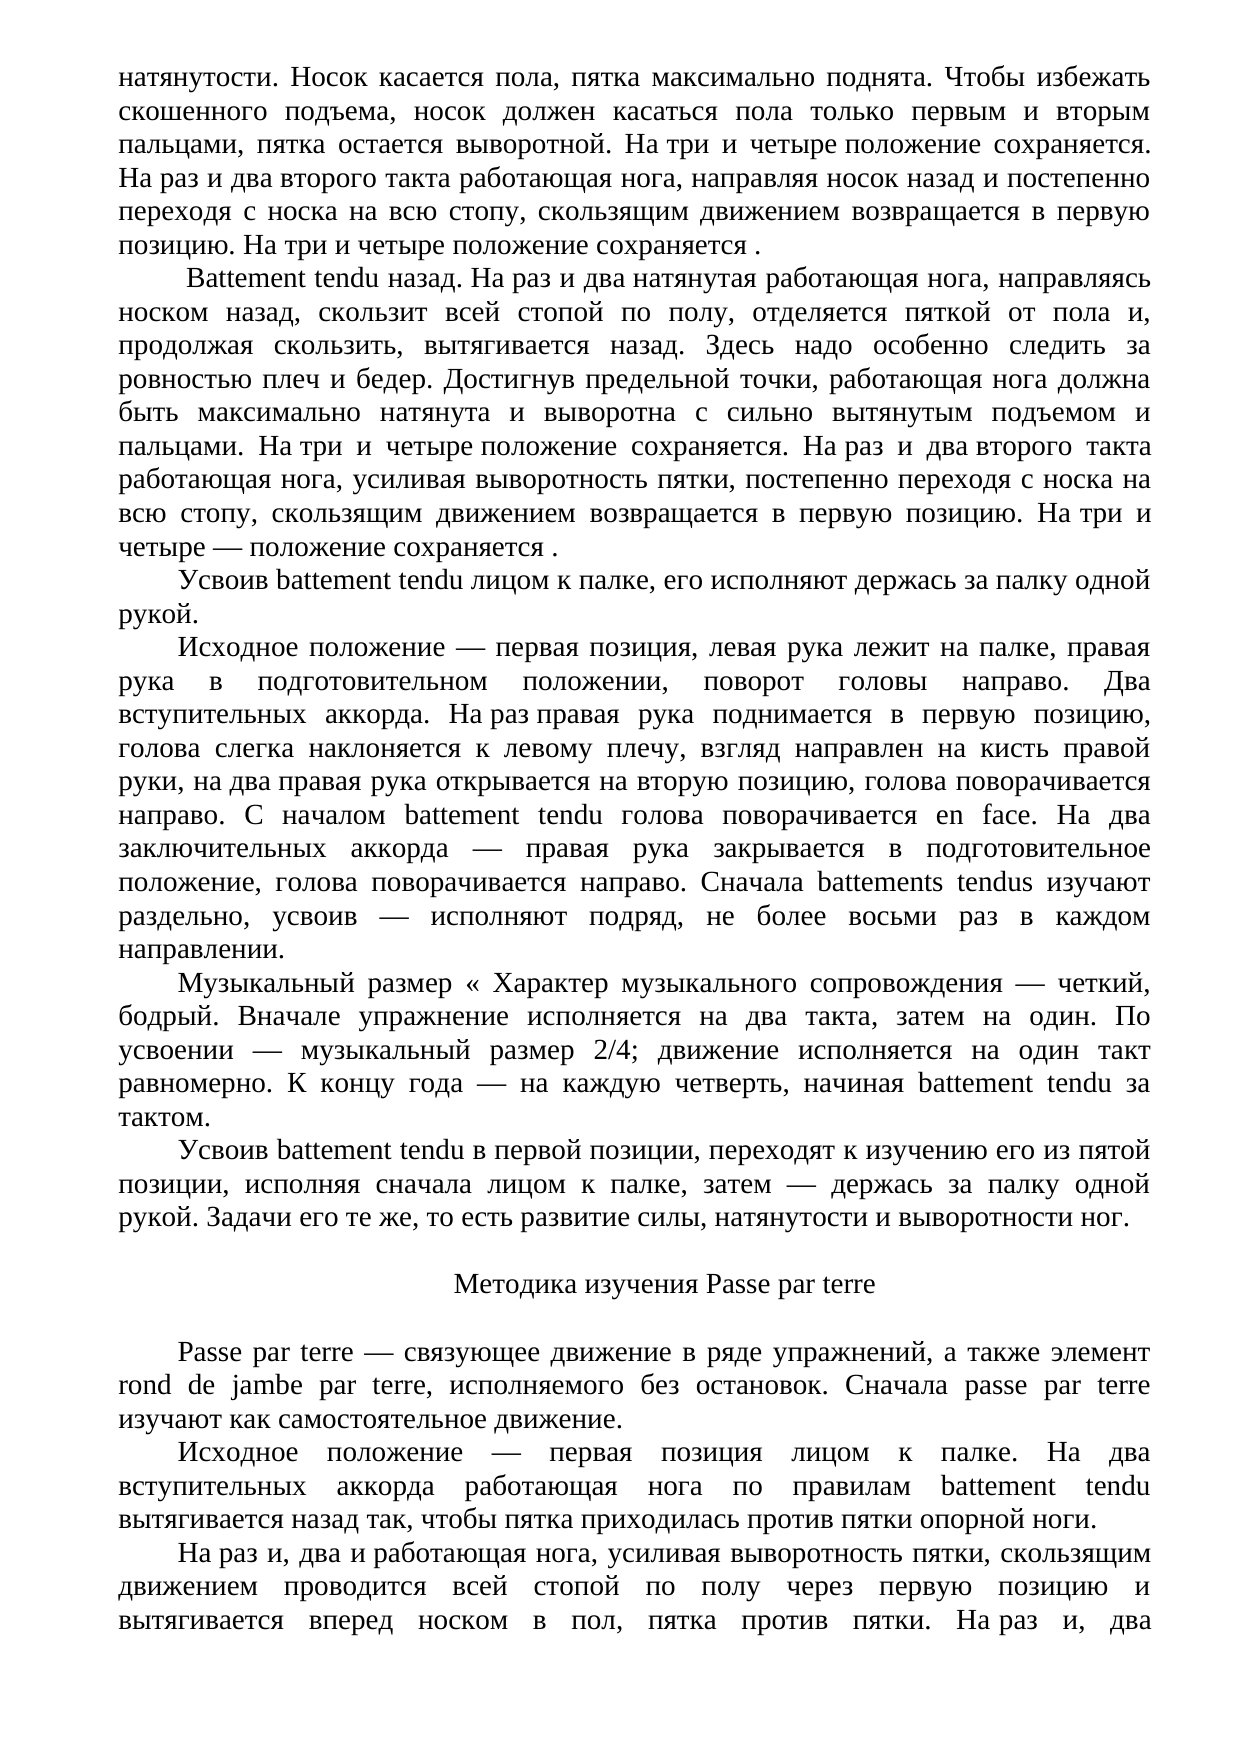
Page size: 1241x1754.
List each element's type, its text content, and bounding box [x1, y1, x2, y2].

text Методика изучения Passe par terre [118, 1267, 1152, 1300]
text Музыкальный размер « Характер музыкального сопровождения — четкий, бодрый. Вначале упражнение исполняется на два такта, затем на один. По усвоении — музыкальный размер 2/4; движение исполняется на один такт равномерно. К концу года — на каждую четверть, начиная battement tendu за тактом. [118, 965, 1152, 1132]
text Усвоив battement tendu лицом к палке, его исполняют держась за палку одной рукой. [118, 562, 1152, 629]
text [118, 1535, 1152, 1636]
text Passe par terre — связующее движение в ряде упражнений, а также элемент rond de jambe par terre, исполняемого без остановок. Сначала passe par terre изучают как самостоятельное движение. [118, 1334, 1152, 1434]
text Исходное положение — первая позиция лицом к палке. На два вступительных аккорда работающая нога по правилам battement tendu вытягивается назад так, чтобы пятка приходилась против пятки опорной ноги. [118, 1434, 1152, 1535]
text Усвоив battement tendu в первой позиции, переходят к изучению его из пятой позиции, исполняя сначала лицом к палке, затем — держась за палку одной рукой. Задачи его те же, то есть развитие силы, натянутости и выворотности ног. [118, 1132, 1152, 1233]
text Исходное положение — первая позиция, левая рука лежит на палке, правая рука в подготовительном положении, поворот головы направо. Два вступительных аккорда. На раз правая рука поднимается в первую позицию, голова слегка наклоняется к левому плечу, взгляд направлен на кисть правой руки, на два правая рука открывается на вторую позицию, голова поворачивается направо. С началом battement tendu голова поворачивается en face. На два заключительных аккорда — правая рука закрывается в подготовительное положение, голова поворачивается направо. Сначала battements tendus изучают раздельно, усвоив — исполняют подряд, не более восьми раз в каждом направлении. [118, 629, 1152, 965]
text Battement tendu назад. На раз и два натянутая работающая нога, направляясь носком назад, скользит всей стопой по полу, отделяется пяткой от пола и, продолжая скользить, вытягивается назад. Здесь надо особенно следить за ровностью плеч и бедер. Достигнув предельной точки, работающая нога должна быть максимально натянута и выворотна с сильно вытянутым подъемом и пальцами. На три и четыре положение сохраняется. На раз и два второго такта работающая нога, усиливая выворотность пятки, постепенно переходя с носка на всю стопу, скользящим движением возвращается в первую позицию. На три и четыре — положение сохраняется . [118, 260, 1152, 562]
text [118, 59, 1152, 260]
